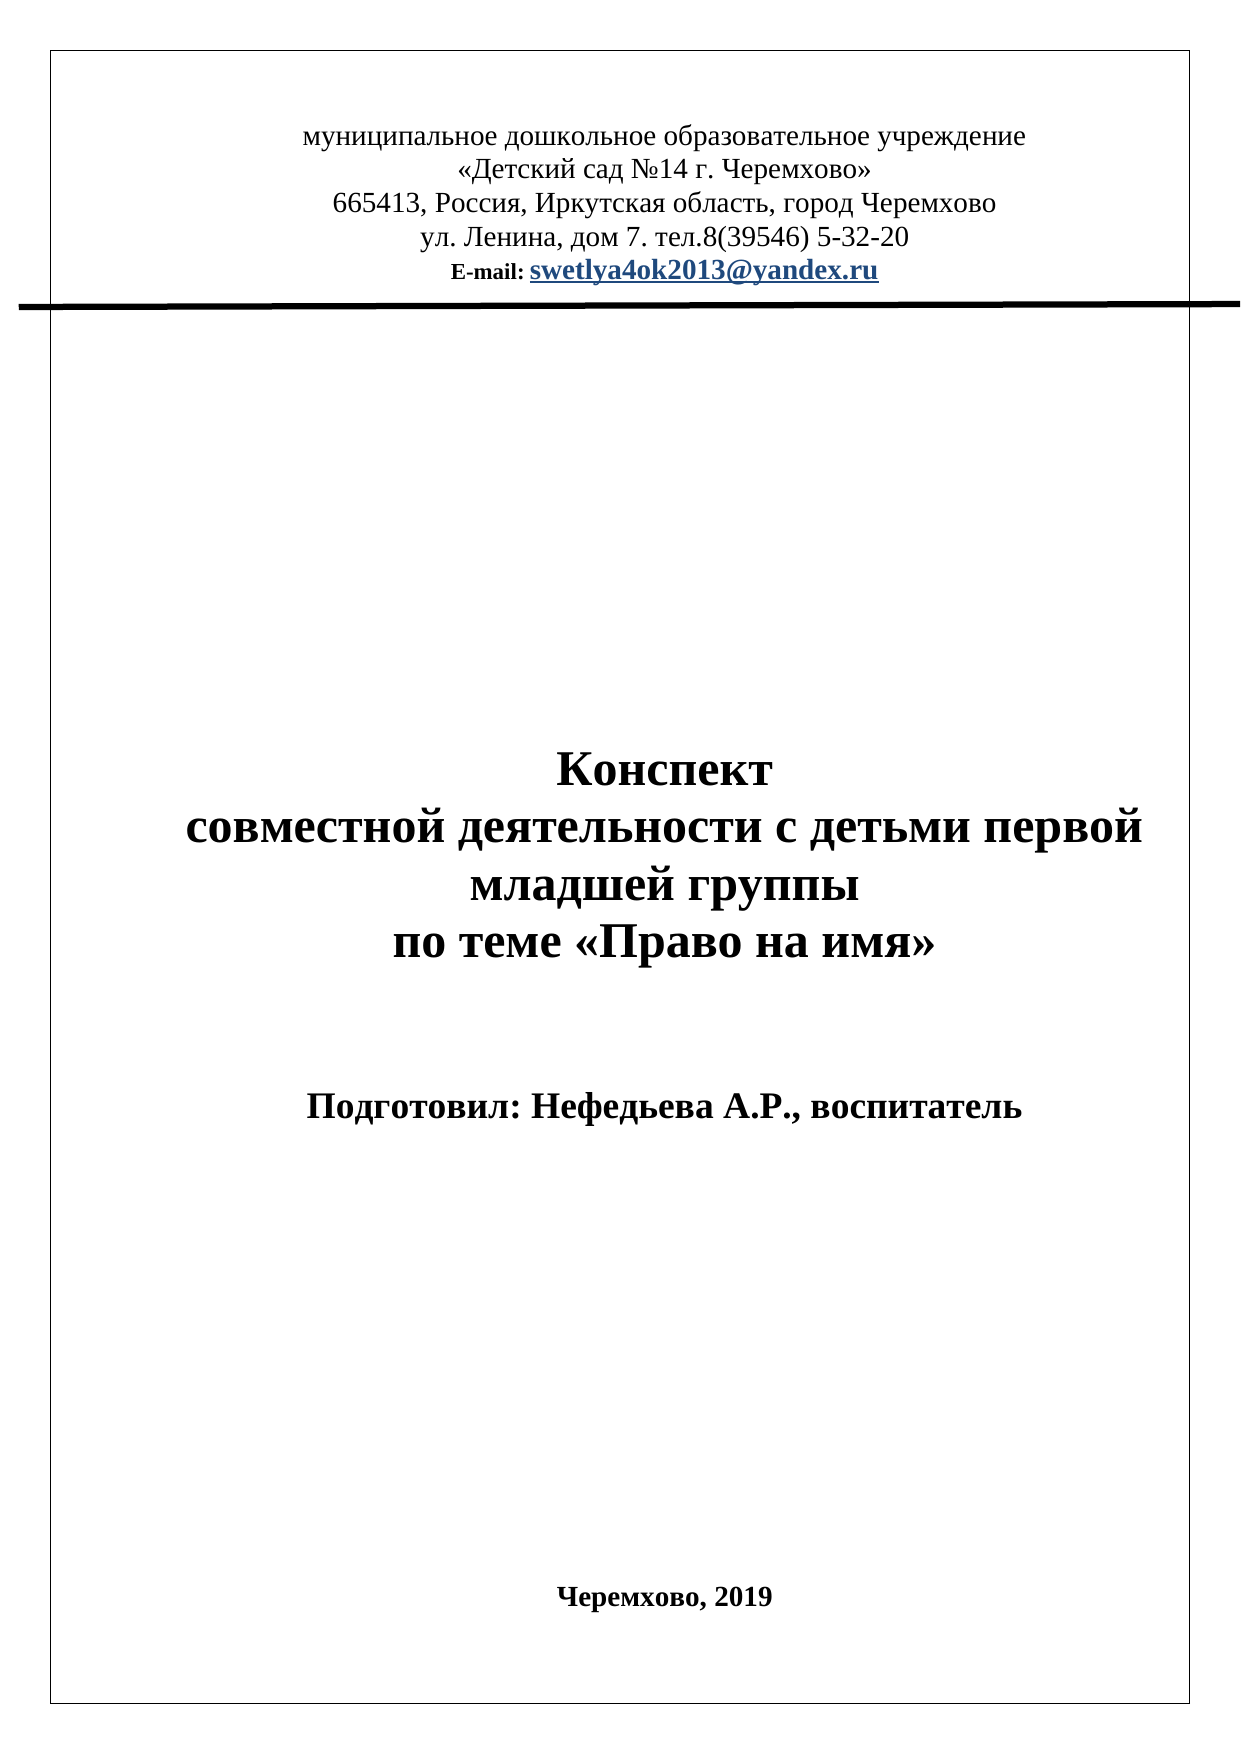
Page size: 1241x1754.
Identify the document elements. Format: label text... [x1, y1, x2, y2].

text Подготовил: Нефедьева А.Р., воспитатель [177, 1083, 1152, 1127]
text 665413, Россия, Иркутская область, город Черемхово [177, 185, 1152, 219]
text Черемхово, 2019 [177, 1579, 1152, 1613]
text ул. Ленина, дом 7. тел.8(39546) 5-32-20 [177, 219, 1152, 252]
text E-mail: swetlya4ok2013@yandex.ru [177, 252, 1152, 286]
text совместной деятельности с детьми первой младшей группы [177, 796, 1152, 911]
text Конспект [177, 738, 1152, 796]
text по теме «Право на имя» [177, 911, 1152, 968]
text муниципальное дошкольное образовательное учреждение [177, 118, 1152, 152]
text «Детский сад №14 г. Черемхово» [177, 152, 1152, 185]
